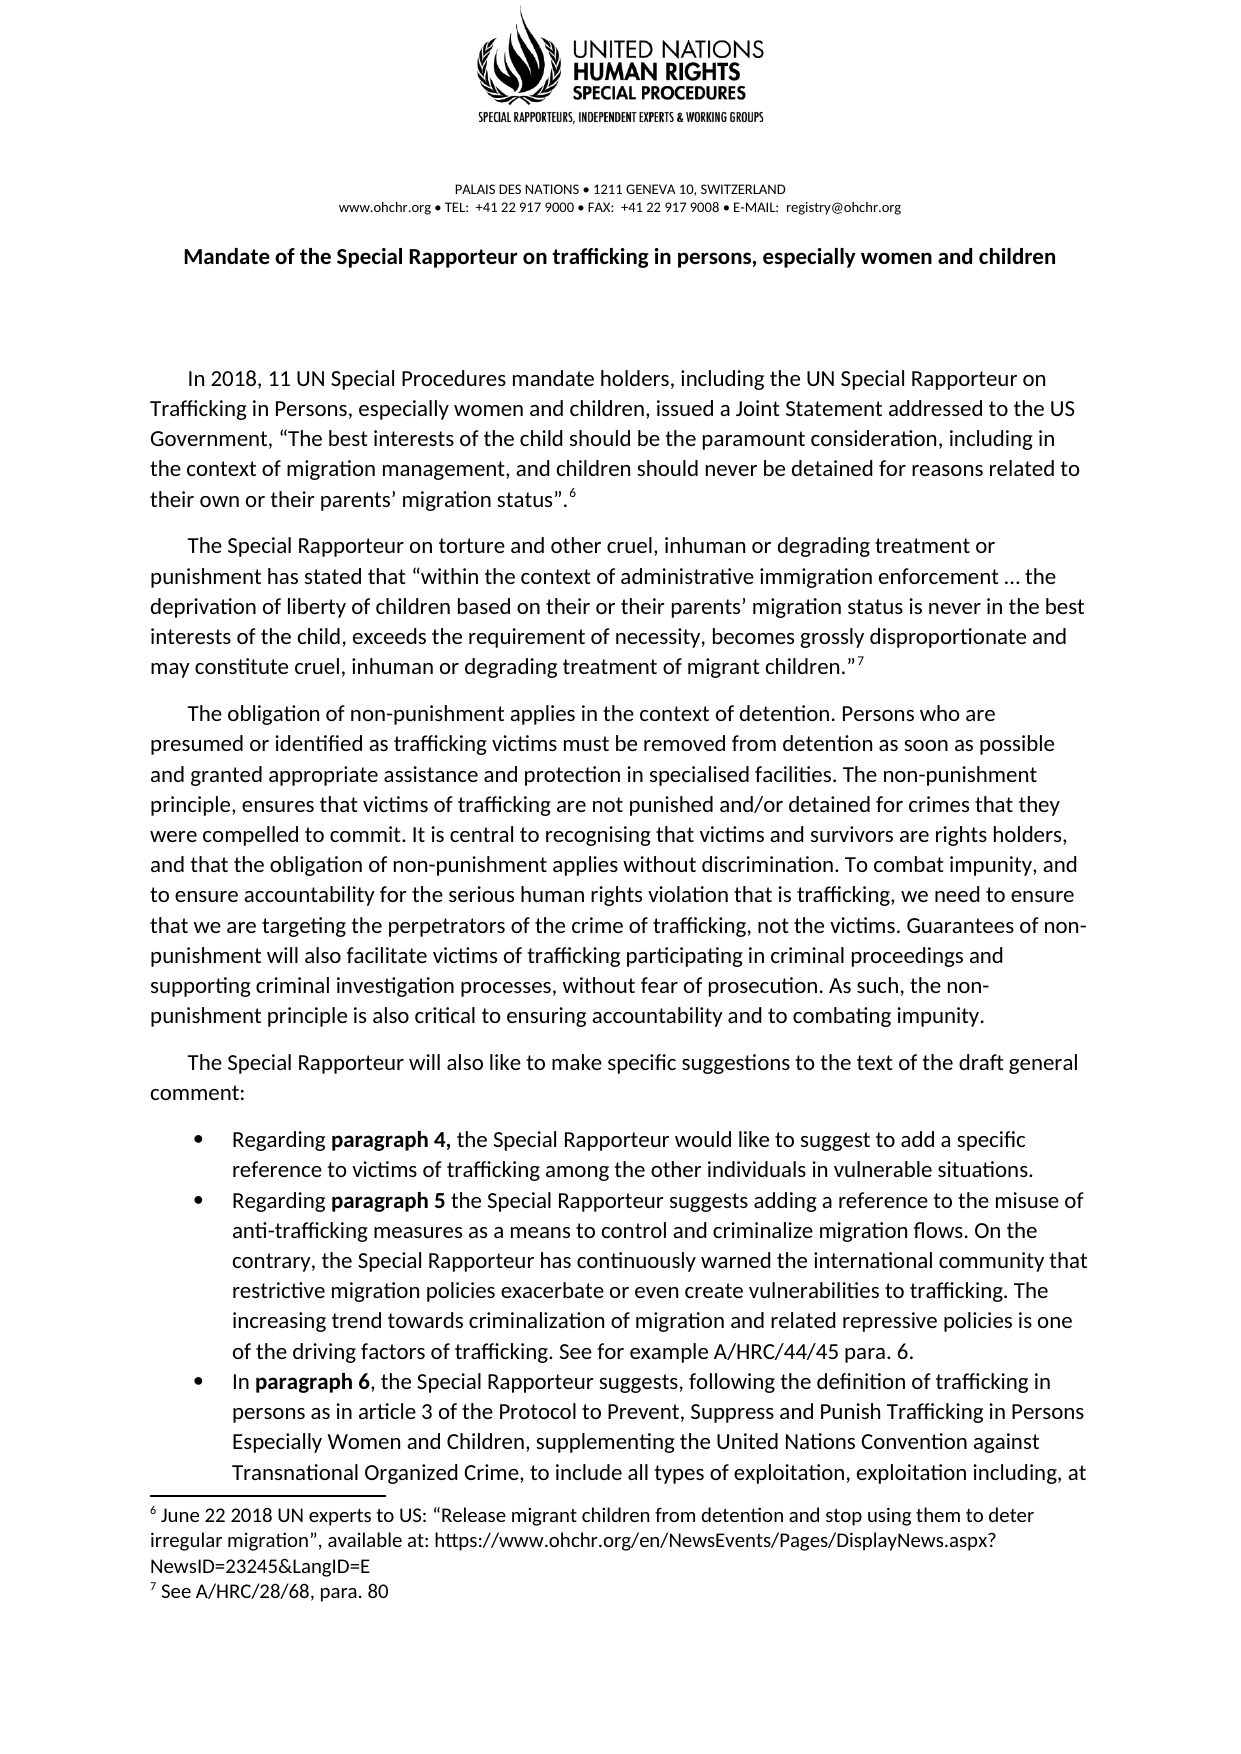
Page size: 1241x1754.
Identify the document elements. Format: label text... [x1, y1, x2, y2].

text In 2018, 11 UN Special Procedures mandate holders, including the UN Special Rapporteur on Trafficking in Persons, especially women and children, issued a Joint Statement addressed to the US Government, “The best interests of the child should be the paramount consideration, including in the context of migration management, and children should never be detained for reasons related to their own or their parents’ migration status”. [150, 364, 1090, 513]
text The obligation of non-punishment applies in the context of detention. Persons who are presumed or identified as trafficking victims must be removed from detention as soon as possible and granted appropriate assistance and protection in specialised facilities. The non-punishment principle, ensures that victims of trafficking are not punished and/or detained for crimes that they were compelled to commit. It is central to recognising that victims and survivors are rights holders, and that the obligation of non-punishment applies without discrimination. To combat impunity, and to ensure accountability for the serious human rights violation that is trafficking, we need to ensure that we are targeting the perpetrators of the crime of trafficking, not the victims. Guarantees of non-punishment will also facilitate victims of trafficking participating in criminal proceedings and supporting criminal investigation processes, without fear of prosecution. As such, the non-punishment principle is also critical to ensuring accountability and to combating impunity. [150, 699, 1090, 1029]
list Regarding paragraph 4, the Special Rapporteur would like to suggest to add a specific reference to victims of trafficking among the other individuals in vulnerable situations. [194, 1125, 1090, 1184]
text The Special Rapporteur will also like to make specific suggestions to the text of the draft general comment: [150, 1048, 1090, 1107]
text The Special Rapporteur on torture and other cruel, inhuman or degrading treatment or punishment has stated that “within the context of administrative immigration enforcement … the deprivation of liberty of children based on their or their parents’ migration status is never in the best interests of the child, exceeds the requirement of necessity, becomes grossly disproportionate and may constitute cruel, inhuman or degrading treatment of migrant children.” [150, 532, 1090, 681]
picture [387, 0, 853, 165]
list Regarding paragraph 5 the Special Rapporteur suggests adding a reference to the misuse of anti-trafficking measures as a means to control and criminalize migration flows. On the contrary, the Special Rapporteur has continuously warned the international community that restrictive migration policies exacerbate or even create vulnerabilities to trafficking. The increasing trend towards criminalization of migration and related repressive policies is one of the driving factors of trafficking. See for example A/HRC/44/45 para. 6. [194, 1186, 1090, 1365]
